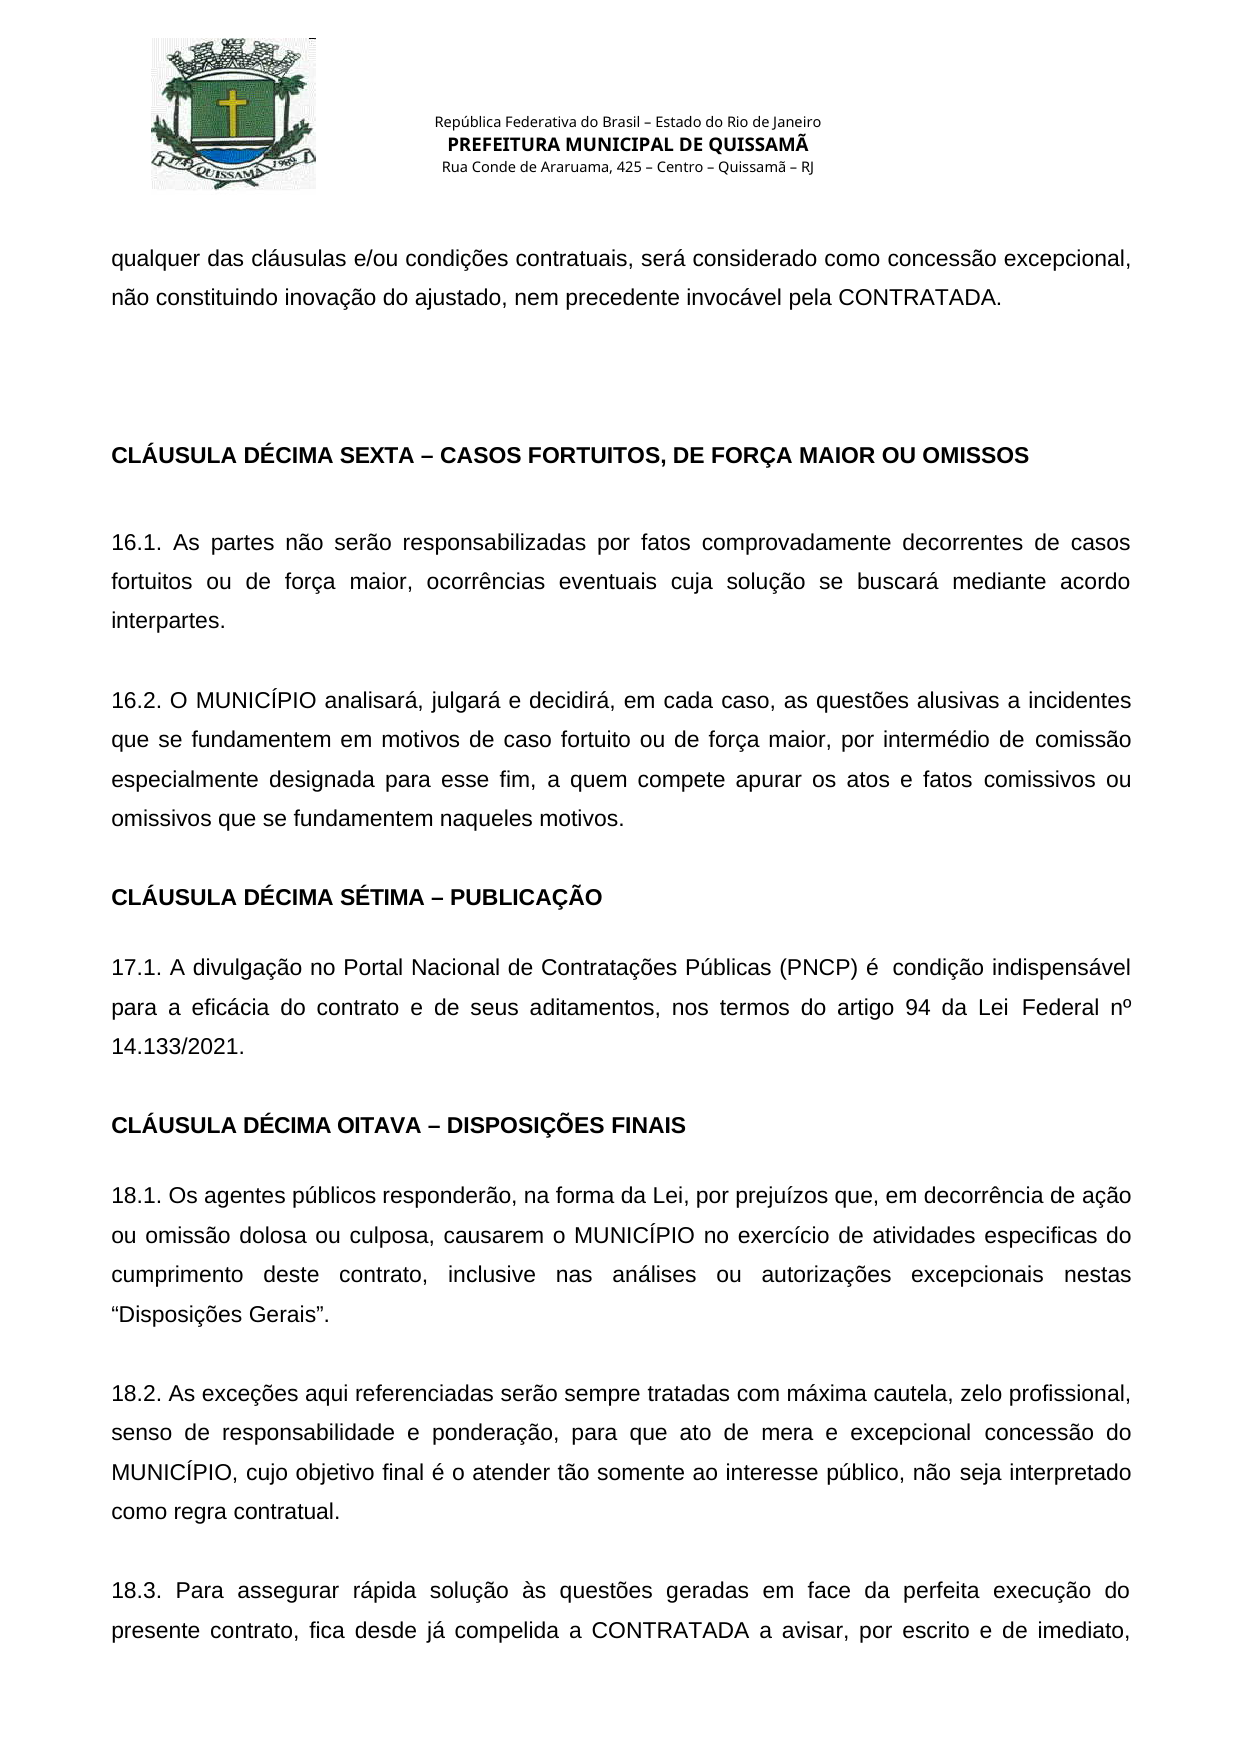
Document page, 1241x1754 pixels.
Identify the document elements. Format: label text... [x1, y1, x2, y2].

list 16.2. O MUNICÍPIO analisará, julgará e decidirá, em cada caso, as questões alusivas a incidentes que se fundamentem em motivos de caso fortuito ou de força maior, por intermédio de comissão especialmente designada para esse fim, a quem compete apurar os atos e fatos comissivos ou omissivos que se fundamentem naqueles motivos. [111, 687, 1131, 831]
text 17.1. A divulgação no Portal Nacional de Contratações Públicas (PNCP) é condição indispensável para a eficácia do contrato e de seus aditamentos, nos termos do artigo 94 da Lei Federal nº 14.133/2021. [111, 954, 1131, 1059]
subtitle CLÁUSULA DÉCIMA OITAVA – DISPOSIÇÕES FINAIS [111, 1112, 1145, 1138]
picture [151, 35, 316, 195]
list 18.1. Os agentes públicos responderão, na forma da Lei, por prejuízos que, em decorrência de ação ou omissão dolosa ou culposa, causarem o MUNICÍPIO no exercício de atividades especificas do cumprimento deste contrato, inclusive nas análises ou autorizações excepcionais nestas “Disposições Gerais”. [111, 1182, 1131, 1327]
subtitle CLÁUSULA DÉCIMA SÉTIMA – PUBLICAÇÃO [111, 884, 1145, 910]
list 16.1. As partes não serão responsabilizadas por fatos comprovadamente decorrentes de casos fortuitos ou de força maior, ocorrências eventuais cuja solução se buscará mediante acordo interpartes. [111, 528, 1131, 634]
list 18.2. As exceções aqui referenciadas serão sempre tratadas com máxima cautela, zelo profissional, senso de responsabilidade e ponderação, para que ato de mera e excepcional concessão do MUNICÍPIO, cujo objetivo final é o atender tão somente ao interesse público, não seja interpretado como regra contratual. [111, 1380, 1132, 1524]
subtitle CLÁUSULA DÉCIMA SEXTA – CASOS FORTUITOS, DE FORÇA MAIOR OU OMISSOS [111, 442, 1145, 468]
